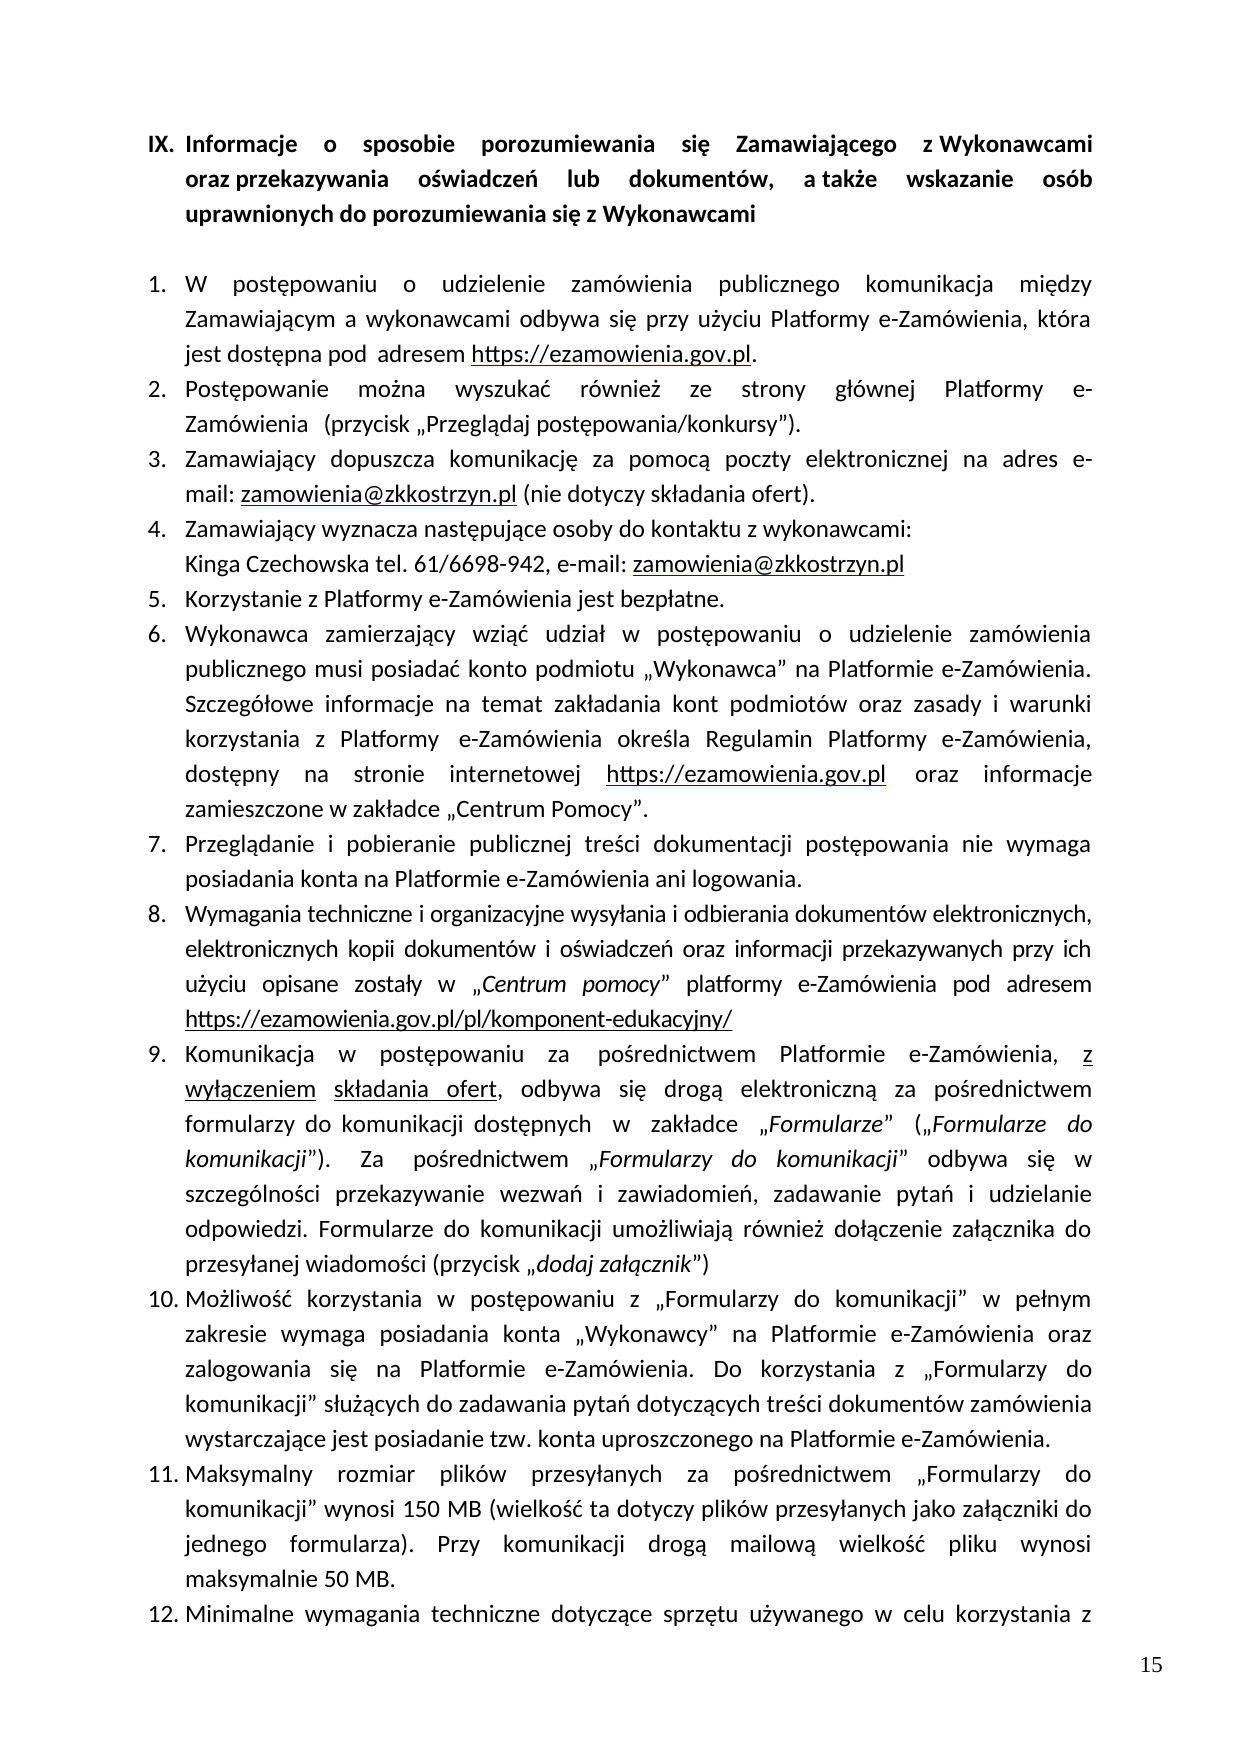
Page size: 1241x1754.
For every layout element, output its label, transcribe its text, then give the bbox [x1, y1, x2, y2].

list Korzystanie z Platformy e-Zamówienia jest bezpłatne. [148, 584, 1093, 614]
text Informacje o sposobie porozumiewania się Zamawiającego z Wykonawcami oraz przekazywania oświadczeń lub dokumentów, a także wskazanie osób uprawnionych do porozumiewania się z Wykonawcami [148, 129, 1093, 229]
list Postępowanie można wyszukać również ze strony głównej Platformy e-Zamówienia (przycisk „Przeglądaj postępowania/konkursy”). [148, 374, 1093, 439]
list Komunikacja w postępowaniu za pośrednictwem Platformie e-Zamówienia, z wyłączeniem składania ofert, odbywa się drogą elektroniczną za pośrednictwem formularzy do komunikacji dostępnych w zakładce „Formularze” („Formularze do komunikacji”). Za pośrednictwem „Formularzy do komunikacji” odbywa się w szczególności przekazywanie wezwań i zawiadomień, zadawanie pytań i udzielanie odpowiedzi. Formularze do komunikacji umożliwiają również dołączenie załącznika do przesyłanej wiadomości (przycisk „dodaj załącznik”) [148, 1039, 1093, 1279]
list Możliwość korzystania w postępowaniu z „Formularzy do komunikacji” w pełnym zakresie wymaga posiadania konta „Wykonawcy” na Platformie e-Zamówienia oraz zalogowania się na Platformie e-Zamówienia. Do korzystania z „Formularzy do komunikacji” służących do zadawania pytań dotyczących treści dokumentów zamówienia wystarczające jest posiadanie tzw. konta uproszczonego na Platformie e-Zamówienia. [148, 1284, 1093, 1454]
list Wykonawca zamierzający wziąć udział w postępowaniu o udzielenie zamówienia publicznego musi posiadać konto podmiotu „Wykonawca” na Platformie e-Zamówienia. Szczegółowe informacje na temat zakładania kont podmiotów oraz zasady i warunki korzystania z Platformy e-Zamówienia określa Regulamin Platformy e-Zamówienia, dostępny na stronie internetowej https://ezamowienia.gov.pl oraz informacje zamieszczone w zakładce „Centrum Pomocy”. [148, 619, 1093, 824]
list Zamawiający wyznacza następujące osoby do kontaktu z wykonawcami: [148, 514, 1093, 544]
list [148, 1599, 1093, 1629]
list Przeglądanie i pobieranie publicznej treści dokumentacji postępowania nie wymaga posiadania konta na Platformie e-Zamówienia ani logowania. [148, 829, 1093, 894]
list Kinga Czechowska tel. 61/6698-942, e-mail: zamowienia@zkkostrzyn.pl [185, 549, 1093, 579]
list Wymagania techniczne i organizacyjne wysyłania i odbierania dokumentów elektronicznych, elektronicznych kopii dokumentów i oświadczeń oraz informacji przekazywanych przy ich użyciu opisane zostały w „Centrum pomocy” platformy e-Zamówienia pod adresem https://ezamowienia.gov.pl/pl/komponent-edukacyjny/ [148, 899, 1093, 1034]
list W postępowaniu o udzielenie zamówienia publicznego komunikacja między Zamawiającym a wykonawcami odbywa się przy użyciu Platformy e-Zamówienia, która jest dostępna pod adresem https://ezamowienia.gov.pl. [148, 269, 1093, 369]
list Maksymalny rozmiar plików przesyłanych za pośrednictwem „Formularzy do komunikacji” wynosi 150 MB (wielkość ta dotyczy plików przesyłanych jako załączniki do jednego formularza). Przy komunikacji drogą mailową wielkość pliku wynosi maksymalnie 50 MB. [148, 1459, 1093, 1594]
list Zamawiający dopuszcza komunikację za pomocą poczty elektronicznej na adres e-mail: zamowienia@zkkostrzyn.pl (nie dotyczy składania ofert). [148, 444, 1093, 509]
